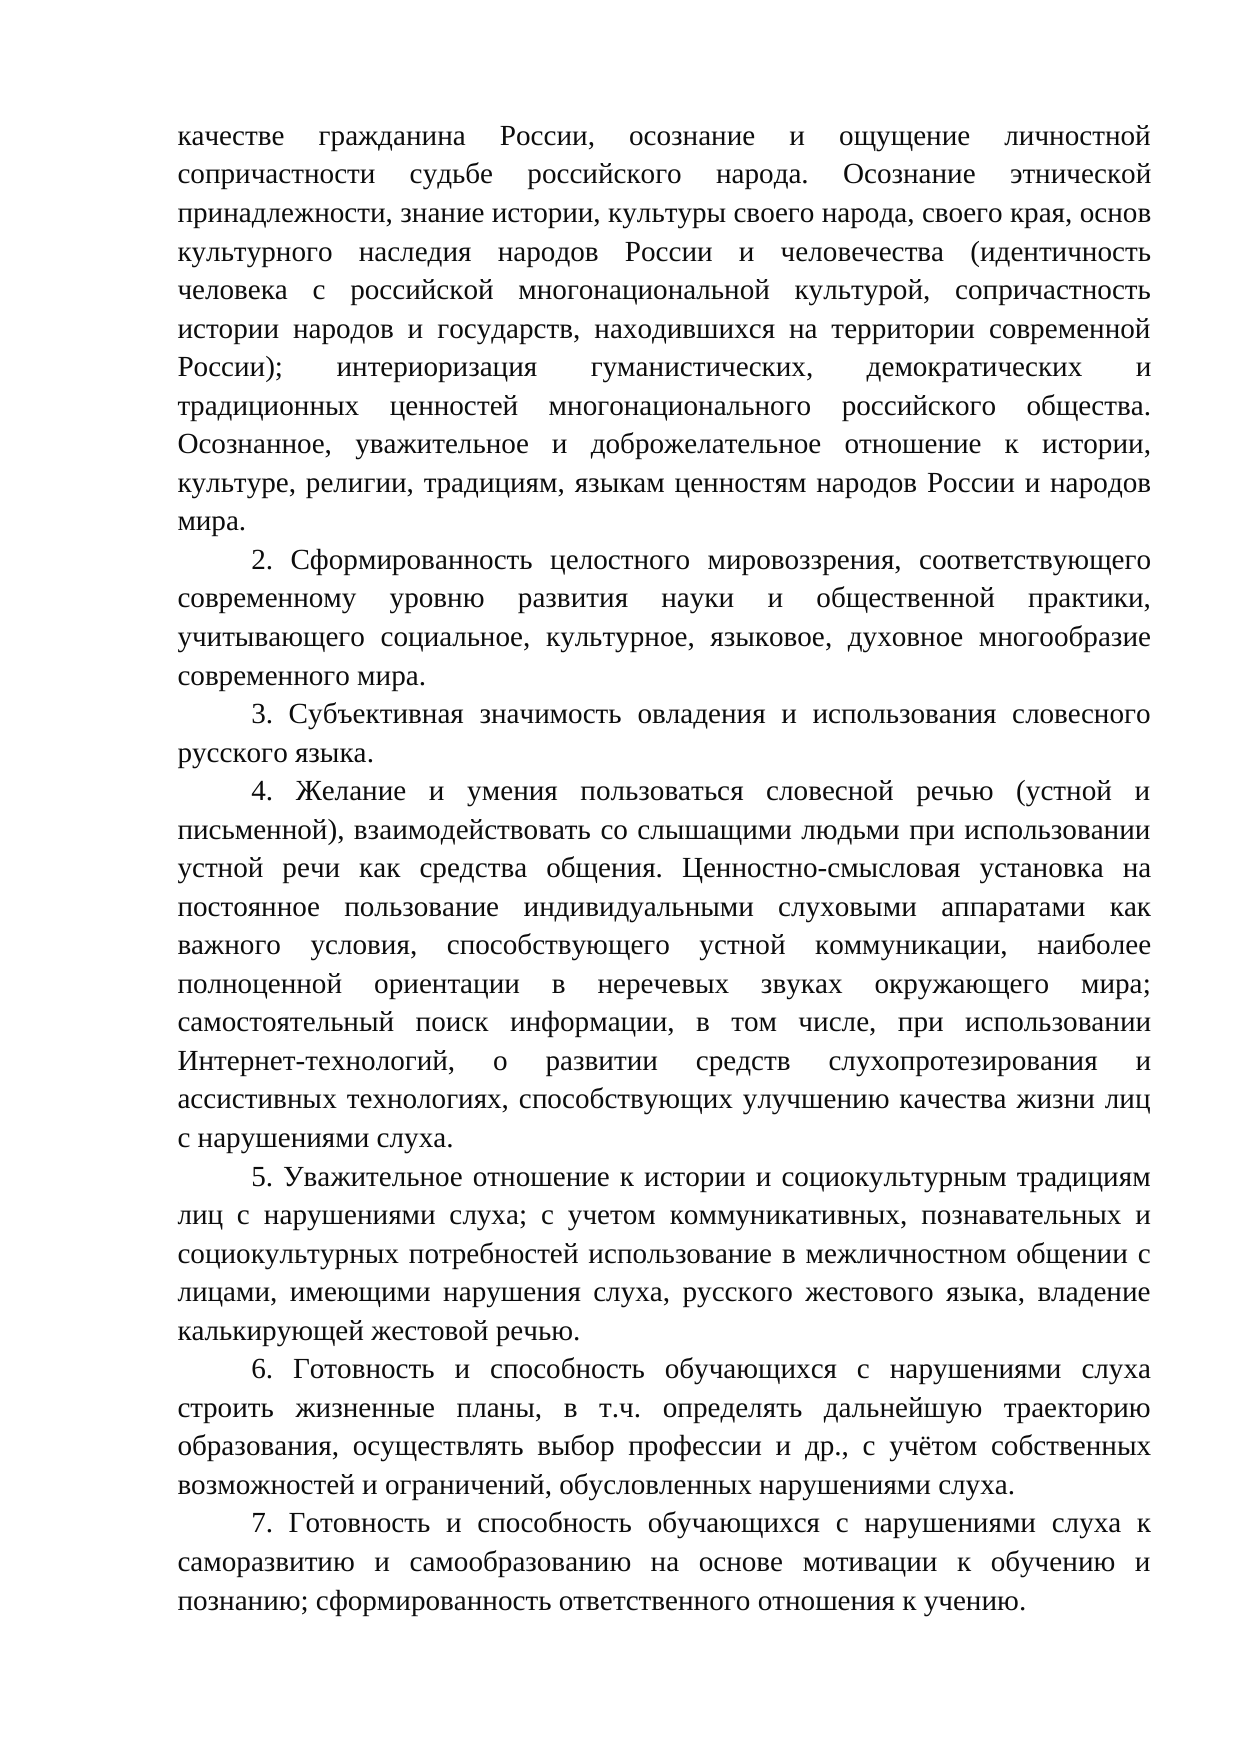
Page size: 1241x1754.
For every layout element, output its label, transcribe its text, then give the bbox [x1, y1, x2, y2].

text 6. Готовность и способность обучающихся с нарушениями слуха строить жизненные планы, в т.ч. определять дальнейшую траекторию образования, осуществлять выбор профессии и др., с учётом собственных возможностей и ограничений, обусловленных нарушениями слуха. [177, 1351, 1152, 1501]
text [177, 118, 1152, 537]
text 4. Желание и умения пользоваться словесной речью (устной и письменной), взаимодействовать со слышащими людьми при использовании устной речи как средства общения. Ценностно-смысловая установка на постоянное пользование индивидуальными слуховыми аппаратами как важного условия, способствующего устной коммуникации, наиболее полноценной ориентации в неречевых звуках окружающего мира; самостоятельный поиск информации, в том числе, при использовании Интернет-технологий, о развитии средств слухопротезирования и ассистивных технологиях, способствующих улучшению качества жизни лиц с нарушениями слуха. [177, 773, 1152, 1154]
text 3. Субъективная значимость овладения и использования словесного русского языка. [177, 696, 1152, 768]
text 2. Сформированность целостного мировоззрения, соответствующего современному уровню развития науки и общественной практики, учитывающего социальное, культурное, языковое, духовное многообразие современного мира. [177, 542, 1152, 691]
text 7. Готовность и способность обучающихся с нарушениями слуха к саморазвитию и самообразованию на основе мотивации к обучению и познанию; сформированность ответственного отношения к учению. [177, 1506, 1152, 1616]
text 5. Уважительное отношение к истории и социокультурным традициям лиц с нарушениями слуха; с учетом коммуникативных, познавательных и социокультурных потребностей использование в межличностном общении с лицами, имеющими нарушения слуха, русского жестового языка, владение калькирующей жестовой речью. [177, 1159, 1152, 1346]
